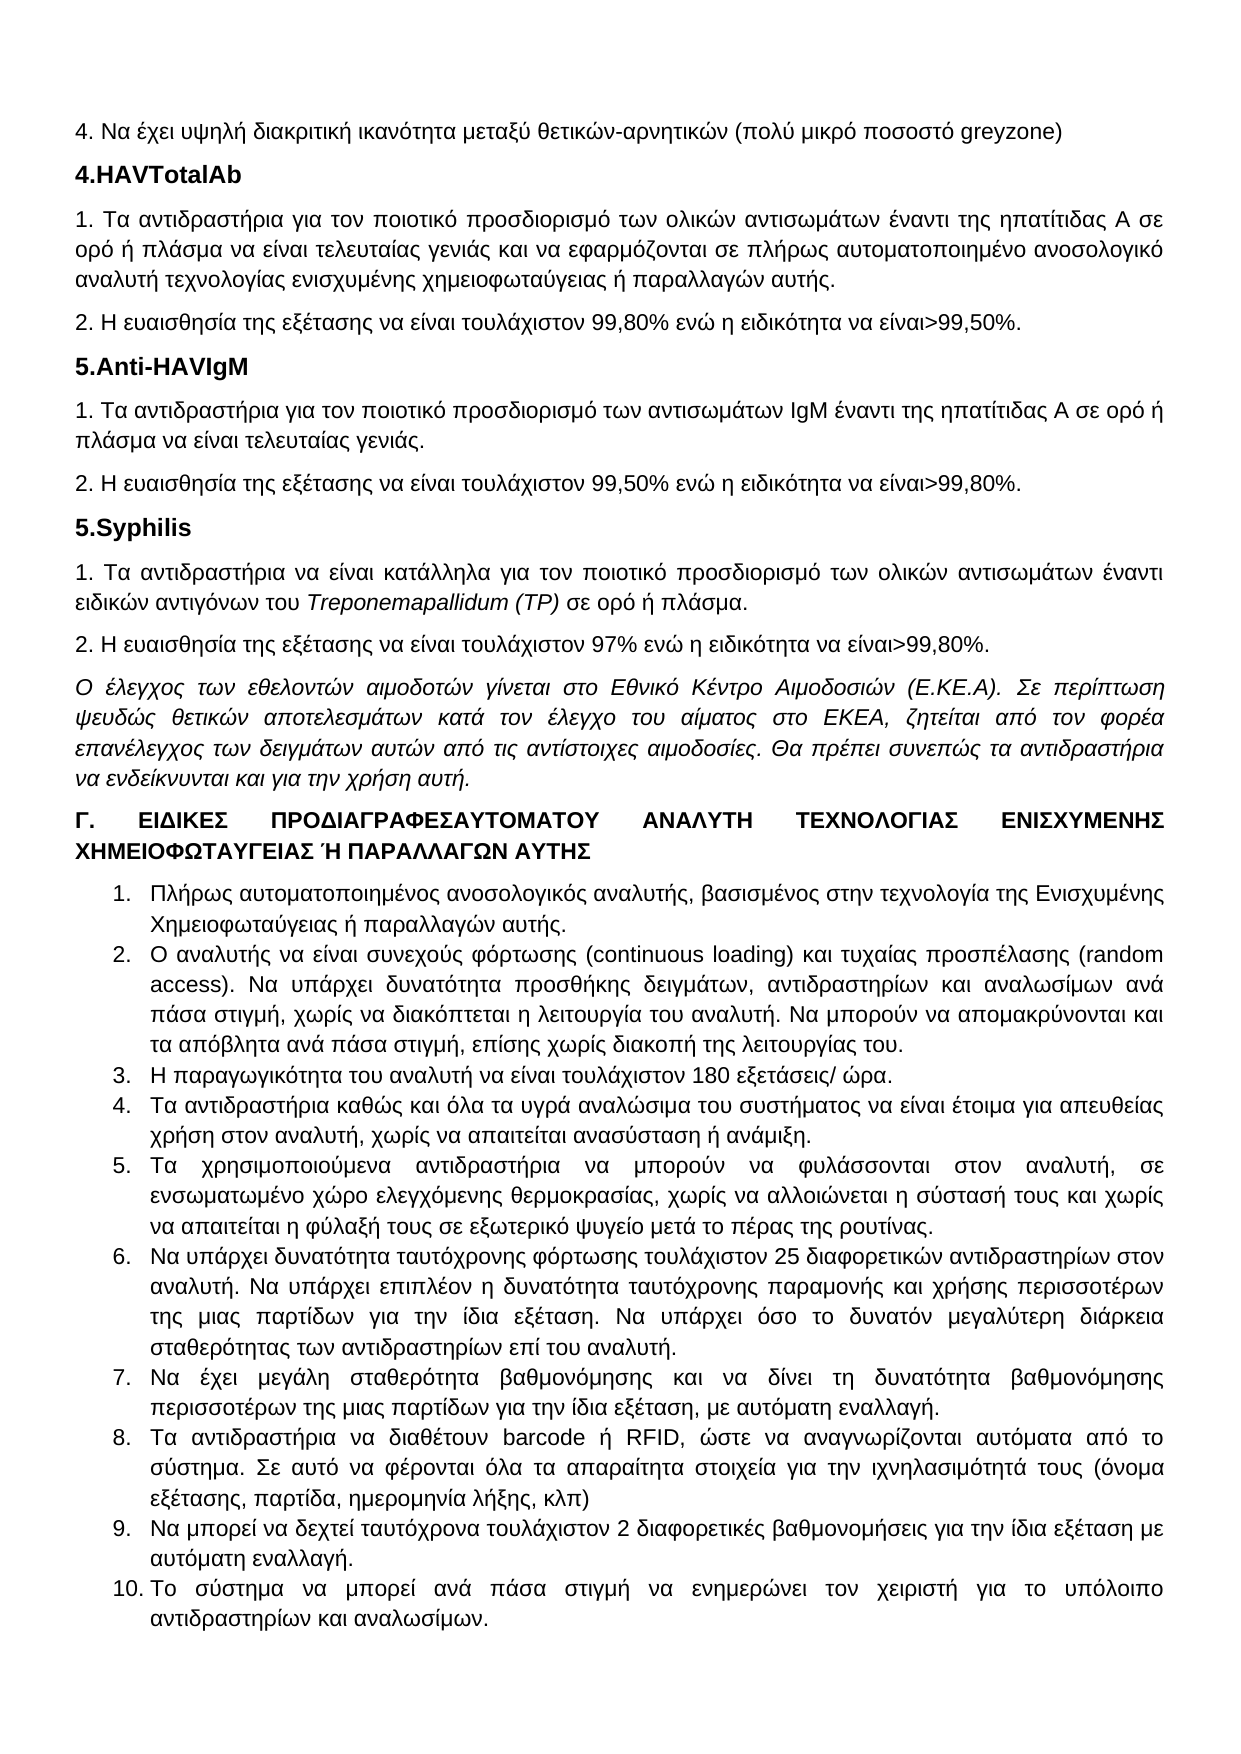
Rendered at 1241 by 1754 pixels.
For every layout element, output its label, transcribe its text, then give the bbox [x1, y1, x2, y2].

text 5.Syphilis [75, 513, 1165, 542]
text 5.Anti-HAVIgM [75, 352, 1165, 381]
text 1. Τα αντιδραστήρια για τον ποιοτικό προσδιορισμό των ολικών αντισωμάτων έναντι της ηπατίτιδας Α σε ορό ή πλάσμα να είναι τελευταίας γενιάς και να εφαρμόζονται σε πλήρως αυτοματοποιημένο ανοσολογικό αναλυτή τεχνολογίας ενισχυμένης χημειοφωταύγειας ή παραλλαγών αυτής. [75, 206, 1165, 293]
text 4.HAVTotalAb [75, 160, 1165, 189]
list Τα χρησιμοποιούμενα αντιδραστήρια να μπορούν να φυλάσσονται στον αναλυτή, σε ενσωματωμένο χώρο ελεγχόμενης θερμοκρασίας, χωρίς να αλλοιώνεται η σύστασή τους και χωρίς να απαιτείται η φύλαξή τους σε εξωτερικό ψυγείο μετά το πέρας της ρουτίνας. [112, 1152, 1165, 1239]
text 4. Να έχει υψηλή διακριτική ικανότητα μεταξύ θετικών-αρνητικών (πολύ μικρό ποσοστό greyzone) [75, 118, 1165, 144]
list Το σύστημα να μπορεί ανά πάσα στιγμή να ενημερώνει τον χειριστή για το υπόλοιπο αντιδραστηρίων και αναλωσίμων. [112, 1575, 1165, 1632]
list Να έχει μεγάλη σταθερότητα βαθμονόμησης και να δίνει τη δυνατότητα βαθμονόμησης περισσοτέρων της μιας παρτίδων για την ίδια εξέταση, με αυτόματη εναλλαγή. [112, 1364, 1165, 1420]
list Να μπορεί να δεχτεί ταυτόχρονα τουλάχιστον 2 διαφορετικές βαθμονομήσεις για την ίδια εξέταση με αυτόματη εναλλαγή. [112, 1515, 1165, 1571]
list Τα αντιδραστήρια καθώς και όλα τα υγρά αναλώσιμα του συστήματος να είναι έτοιμα για απευθείας χρήση στον αναλυτή, χωρίς να απαιτείται ανασύσταση ή ανάμιξη. [112, 1092, 1165, 1148]
text 2. Η ευαισθησία της εξέτασης να είναι τουλάχιστον 97% ενώ η ειδικότητα να είναι>99,80%. [75, 631, 1165, 658]
list Να υπάρχει δυνατότητα ταυτόχρονης φόρτωσης τουλάχιστον 25 διαφορετικών αντιδραστηρίων στον αναλυτή. Να υπάρχει επιπλέον η δυνατότητα ταυτόχρονης παραμονής και χρήσης περισσοτέρων της μιας παρτίδων για την ίδια εξέταση. Να υπάρχει όσο το δυνατόν μεγαλύτερη διάρκεια σταθερότητας των αντιδραστηρίων επί του αναλυτή. [112, 1243, 1165, 1360]
list Τα αντιδραστήρια να διαθέτουν barcode ή RFID, ώστε να αναγνωρίζονται αυτόματα από το σύστημα. Σε αυτό να φέρονται όλα τα απαραίτητα στοιχεία για την ιχνηλασιμότητά τους (όνομα εξέτασης, παρτίδα, ημερομηνία λήξης, κλπ) [112, 1424, 1165, 1511]
text 1. Τα αντιδραστήρια να είναι κατάλληλα για τον ποιοτικό προσδιορισμό των ολικών αντισωμάτων έναντι ειδικών αντιγόνων του Treponemapallidum (TP) σε ορό ή πλάσμα. [75, 558, 1165, 615]
list Πλήρως αυτοματοποιημένος ανοσολογικός αναλυτής, βασισμένος στην τεχνολογία της Ενισχυμένης Χημειοφωταύγειας ή παραλλαγών αυτής. [112, 880, 1165, 937]
list Η παραγωγικότητα του αναλυτή να είναι τουλάχιστον 180 εξετάσεις/ ώρα. [112, 1062, 1165, 1088]
text 2. Η ευαισθησία της εξέτασης να είναι τουλάχιστον 99,50% ενώ η ειδικότητα να είναι>99,80%. [75, 470, 1165, 497]
text 2. Η ευαισθησία της εξέτασης να είναι τουλάχιστον 99,80% ενώ η ειδικότητα να είναι>99,50%. [75, 309, 1165, 335]
text Ο έλεγχος των εθελοντών αιμοδοτών γίνεται στο Εθνικό Κέντρο Αιμοδοσιών (Ε.ΚΕ.Α). Σε περίπτωση ψευδώς θετικών αποτελεσμάτων κατά τον έλεγχο του αίματος στο ΕΚΕΑ, ζητείται από τον φορέα επανέλεγχος των δειγμάτων αυτών από τις αντίστοιχες αιμοδοσίες. Θα πρέπει συνεπώς τα αντιδραστήρια να ενδείκνυνται και για την χρήση αυτή. [75, 674, 1165, 791]
text 1. Τα αντιδραστήρια για τον ποιοτικό προσδιορισμό των αντισωμάτων IgM έναντι της ηπατίτιδας Α σε ορό ή πλάσμα να είναι τελευταίας γενιάς. [75, 397, 1165, 454]
text Γ. ΕΙΔΙΚΕΣ ΠΡΟΔΙΑΓΡΑΦΕΣΑΥΤΟΜΑΤΟΥ ΑΝΑΛΥΤΗ ΤΕΧΝΟΛΟΓΙΑΣ ΕΝΙΣΧΥΜΕΝΗΣ ΧΗΜΕΙΟΦΩΤΑΥΓΕΙΑΣ Ή ΠΑΡΑΛΛΑΓΩΝ ΑΥΤΗΣ [75, 807, 1165, 864]
list Ο αναλυτής να είναι συνεχούς φόρτωσης (continuous loading) και τυχαίας προσπέλασης (random access). Να υπάρχει δυνατότητα προσθήκης δειγμάτων, αντιδραστηρίων και αναλωσίμων ανά πάσα στιγμή, χωρίς να διακόπτεται η λειτουργία του αναλυτή. Να μπορούν να απομακρύνονται και τα απόβλητα ανά πάσα στιγμή, επίσης χωρίς διακοπή της λειτουργίας του. [112, 941, 1165, 1058]
